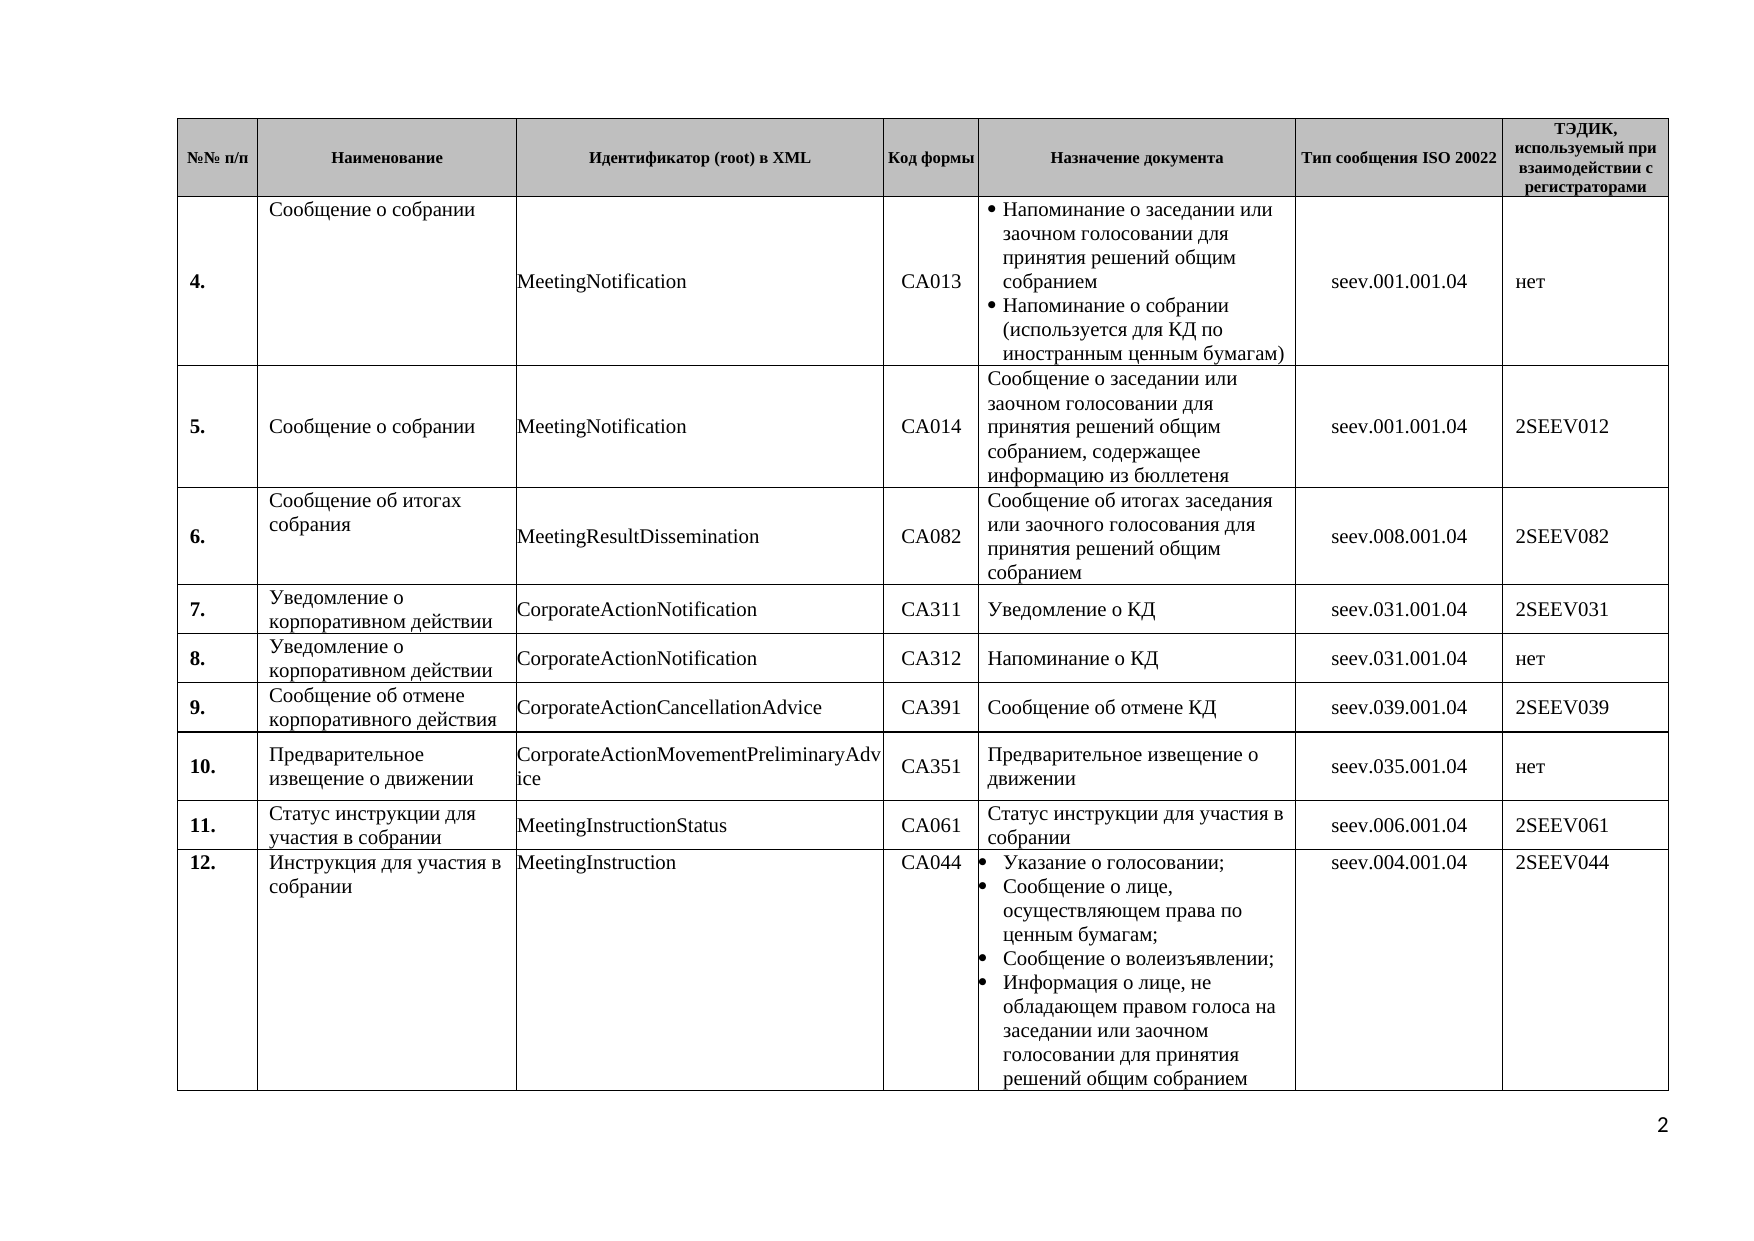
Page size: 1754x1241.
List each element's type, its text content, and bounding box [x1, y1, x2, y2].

table_cell 2SEEV082 [1503, 488, 1668, 584]
table_cell seev.031.001.04 [1296, 585, 1502, 633]
table_cell CA061 [884, 801, 978, 849]
table_cell Сообщение об итогах заседания или заочного голосования для принятия решений общим собранием [979, 488, 1295, 584]
table_cell seev.006.001.04 [1296, 801, 1502, 849]
table_cell [178, 366, 257, 487]
table_cell 2SEEV012 [1503, 366, 1668, 487]
table_cell seev.035.001.04 [1296, 733, 1502, 799]
table_cell CA311 [884, 585, 978, 633]
table_cell [178, 733, 257, 799]
table_cell Предварительное извещение о движении [979, 733, 1295, 799]
table_cell [178, 850, 257, 1090]
table_cell Напоминание о заседании или заочном голосовании для принятия решений общим собранием Напоминание о собрании (используется для КД по иностранным ценным бумагам) [979, 197, 1295, 365]
table_cell Сообщение об отмене КД [979, 683, 1295, 731]
table_cell Предварительное извещение о движении [258, 733, 516, 799]
table_cell seev.004.001.04 [1296, 850, 1502, 1090]
table_cell seev.039.001.04 [1296, 683, 1502, 731]
table_cell 2SEEV061 [1503, 801, 1668, 849]
table_cell seev.031.001.04 [1296, 634, 1502, 682]
table_cell Статус инструкции для участия в собрании [979, 801, 1295, 849]
table_header Наименование [258, 119, 516, 196]
table_cell Уведомление о КД [979, 585, 1295, 633]
table_cell CorporateActionMovementPreliminaryAdvice [517, 733, 883, 799]
table_cell CorporateActionCancellationAdvice [517, 683, 883, 731]
table_cell Уведомление о корпоративном действии [258, 585, 516, 633]
table_cell Статус инструкции для участия в собрании [258, 801, 516, 849]
table_cell seev.001.001.04 [1296, 366, 1502, 487]
table_cell Уведомление о корпоративном действии [258, 634, 516, 682]
table_cell Сообщение о собрании [258, 197, 516, 365]
table_cell Напоминание о КД [979, 634, 1295, 682]
table_cell 2SEEV031 [1503, 585, 1668, 633]
table_header Код формы [884, 119, 978, 196]
table_cell CA312 [884, 634, 978, 682]
table_header ТЭДИК, используемый при взаимодействии с регистраторами [1503, 119, 1668, 196]
table_cell Инструкция для участия в собрании [258, 850, 516, 1090]
table_header Назначение документа [979, 119, 1295, 196]
table_cell Сообщение о заседании или заочном голосовании для принятия решений общим собранием, содержащее информацию из бюллетеня [979, 366, 1295, 487]
table_cell [178, 488, 257, 584]
table_header Тип сообщения ISO 20022 [1296, 119, 1502, 196]
table_cell MeetingInstruction [517, 850, 883, 1090]
table_cell MeetingResultDissemination [517, 488, 883, 584]
table_cell нет [1503, 634, 1668, 682]
table_cell MeetingNotification [517, 197, 883, 365]
table_cell CorporateActionNotification [517, 634, 883, 682]
table_cell Сообщение об отмене корпоративного действия [258, 683, 516, 731]
table_cell CA013 [884, 197, 978, 365]
table_cell [178, 801, 257, 849]
table_cell Сообщение об итогах собрания [258, 488, 516, 584]
table_cell CorporateActionNotification [517, 585, 883, 633]
table_cell MeetingInstructionStatus [517, 801, 883, 849]
table_cell [178, 683, 257, 731]
table_cell MeetingNotification [517, 366, 883, 487]
table_cell CA351 [884, 733, 978, 799]
table_cell CA082 [884, 488, 978, 584]
table_header Идентификатор (root) в XML [517, 119, 883, 196]
table_cell 2SEEV039 [1503, 683, 1668, 731]
table_cell CA044 [884, 850, 978, 1090]
table_cell [178, 634, 257, 682]
table_cell CA391 [884, 683, 978, 731]
table_cell 2SEEV044 [1503, 850, 1668, 1090]
table_cell Сообщение о собрании [258, 366, 516, 487]
table_header №№ п/п [178, 119, 257, 196]
table_cell [178, 197, 257, 365]
table_cell CA014 [884, 366, 978, 487]
table_cell [178, 585, 257, 633]
table_cell seev.001.001.04 [1296, 197, 1502, 365]
table_cell seev.008.001.04 [1296, 488, 1502, 584]
table_cell нет [1503, 733, 1668, 799]
table_cell нет [1503, 197, 1668, 365]
